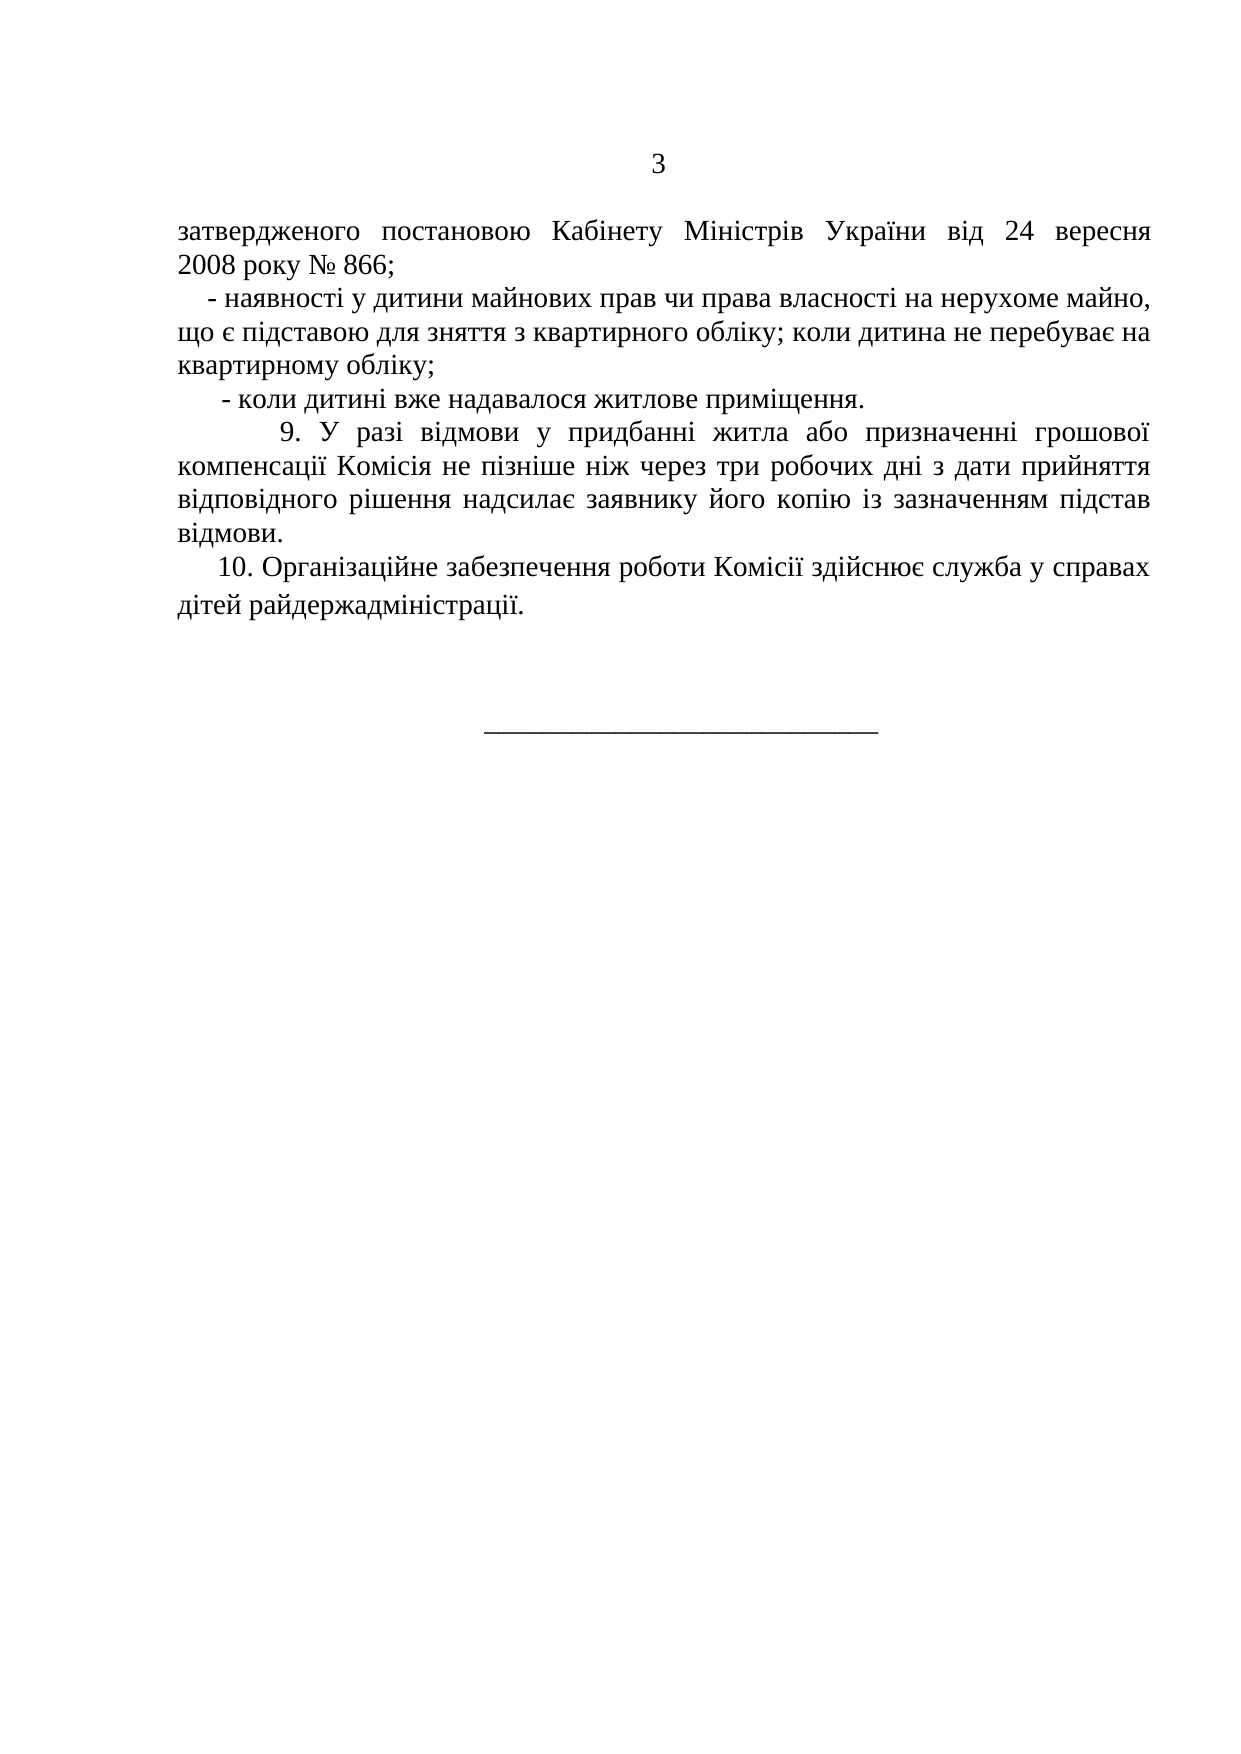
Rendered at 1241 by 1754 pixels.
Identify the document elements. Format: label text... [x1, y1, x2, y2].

text - коли дитині вже надавалося житлове приміщення. [177, 381, 1152, 414]
text 9. У разі відмови у придбанні житла або призначенні грошової компенсації Комісія не пізніше ніж через три робочих дні з дати прийняття відповідного рішення надсилає заявнику його копію із зазначенням підстав відмови. [177, 414, 1152, 549]
text 10. Організаційне забезпечення роботи Комісії здійснює служба у справах дітей райдержадміністрації. [177, 549, 1152, 621]
text - наявності у дитини майнових прав чи права власності на нерухоме майно, що є підставою для зняття з квартирного обліку; коли дитина не перебуває на квартирному обліку; [177, 280, 1152, 381]
text затвердженого постановою Кабінету Міністрів України від 24 вересня 2008 року № 866; [177, 213, 1152, 280]
text ___________________________ [177, 703, 1152, 736]
text 3 [177, 146, 1152, 180]
